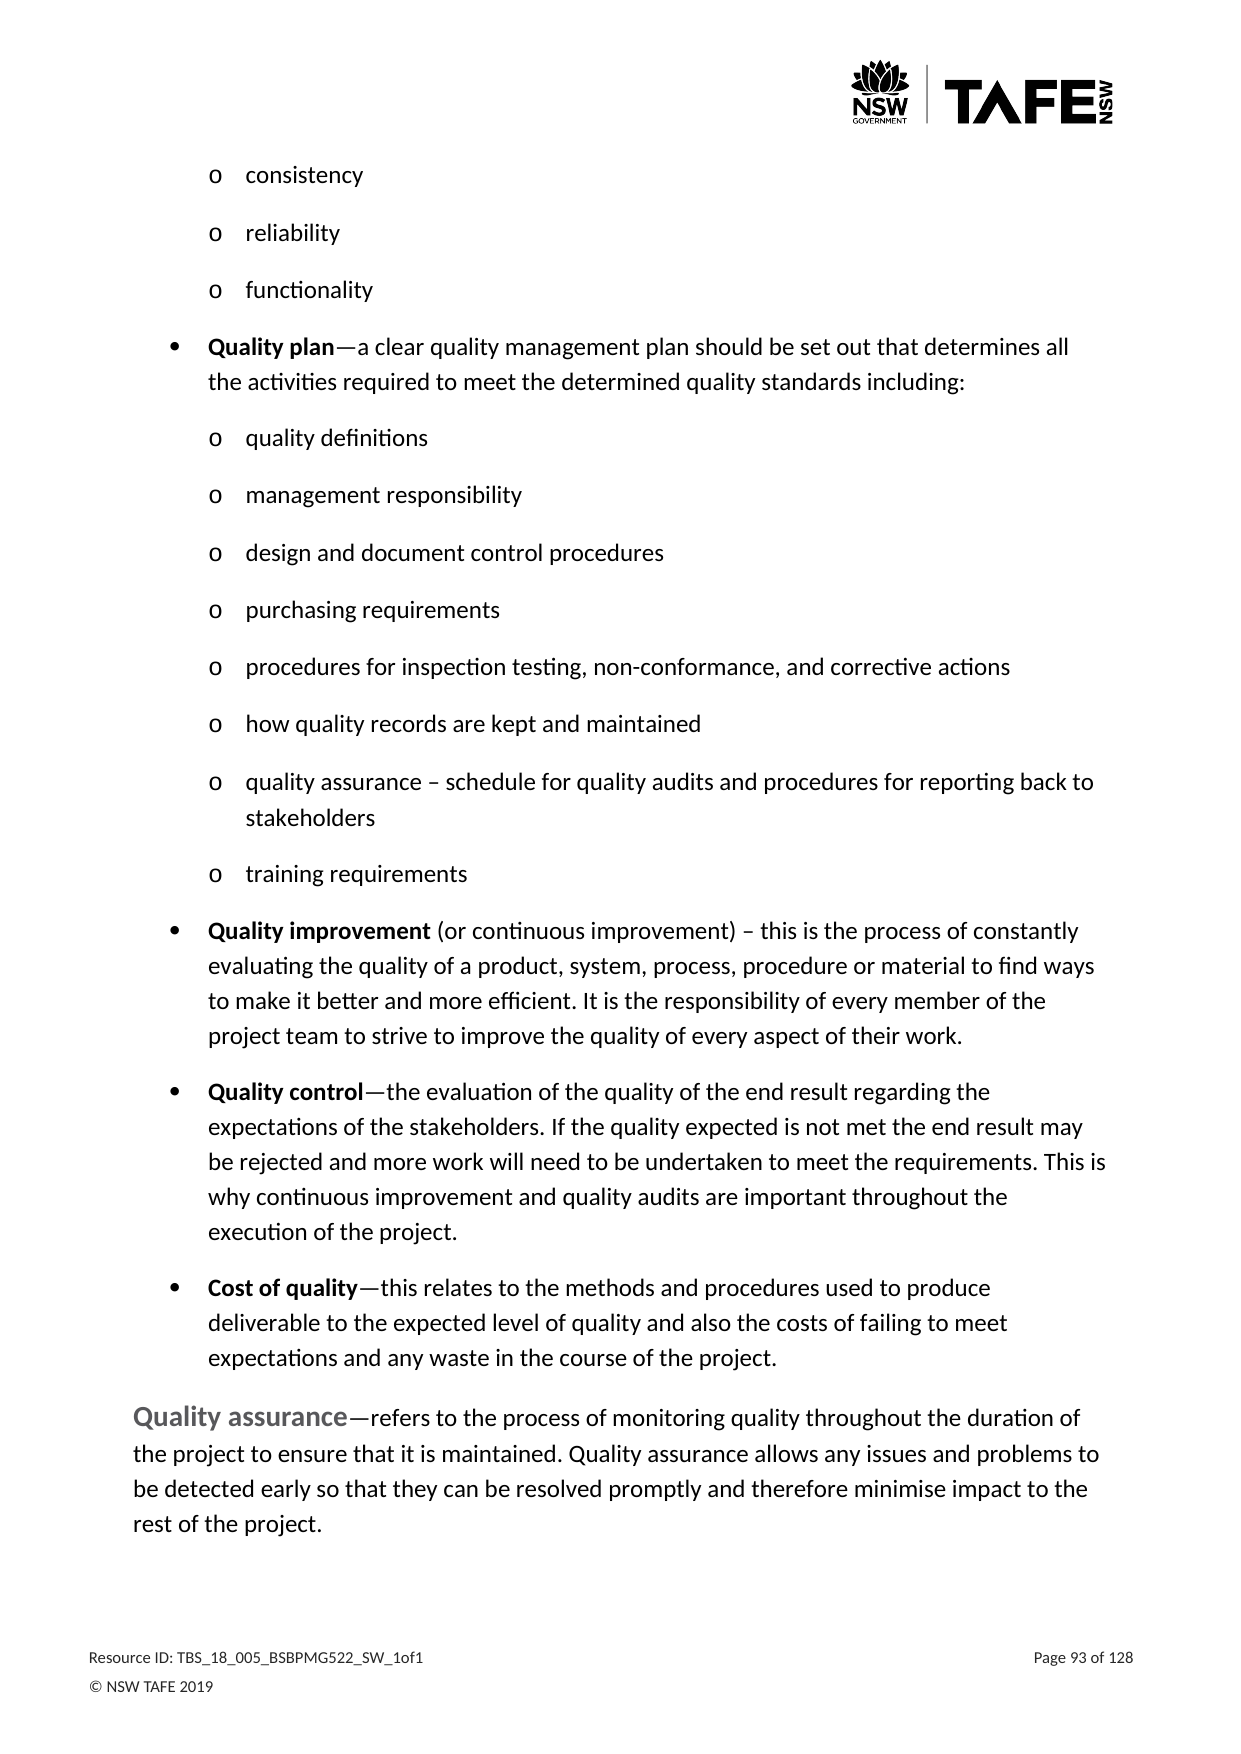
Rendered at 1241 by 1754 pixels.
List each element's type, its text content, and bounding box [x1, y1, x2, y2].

text purchasing requirements [208, 594, 1107, 626]
list Quality plan—a clear quality management plan should be set out that determines all the activities required to meet the determined quality standards including: [170, 331, 1107, 397]
text training requirements [208, 858, 1107, 890]
text how quality records are kept and maintained [208, 709, 1107, 740]
text design and document control procedures [208, 537, 1107, 568]
text quality assurance – schedule for quality audits and procedures for reporting back to stakeholders [208, 766, 1107, 833]
text Quality assurance—refers to the process of monitoring quality throughout the duration of the project to ensure that it is maintained. Quality assurance allows any issues and problems to be detected early so that they can be resolved promptly and therefore minimise impact to the rest of the project. [133, 1398, 1107, 1538]
list Quality control—the evaluation of the quality of the end result regarding the expectations of the stakeholders. If the quality expected is not met the end result may be rejected and more work will need to be undertaken to meet the requirements. This is why continuous improvement and quality audits are important throughout the execution of the project. [170, 1076, 1107, 1247]
picture [851, 59, 1113, 125]
list Cost of quality—this relates to the methods and procedures used to produce deliverable to the expected level of quality and also the costs of failing to meet expectations and any waste in the course of the project. [170, 1272, 1107, 1372]
text consistency [208, 159, 1107, 191]
text reliability [208, 217, 1107, 248]
text procedures for inspection testing, non-conformance, and corrective actions [208, 651, 1107, 683]
text management responsibility [208, 479, 1107, 511]
list Quality improvement (or continuous improvement) – this is the process of constantly evaluating the quality of a product, system, process, procedure or material to find ways to make it better and more efficient. It is the responsibility of every member of the project team to strive to improve the quality of every aspect of their work. [170, 915, 1107, 1051]
text quality definitions [208, 422, 1107, 454]
text functionality [208, 274, 1107, 306]
